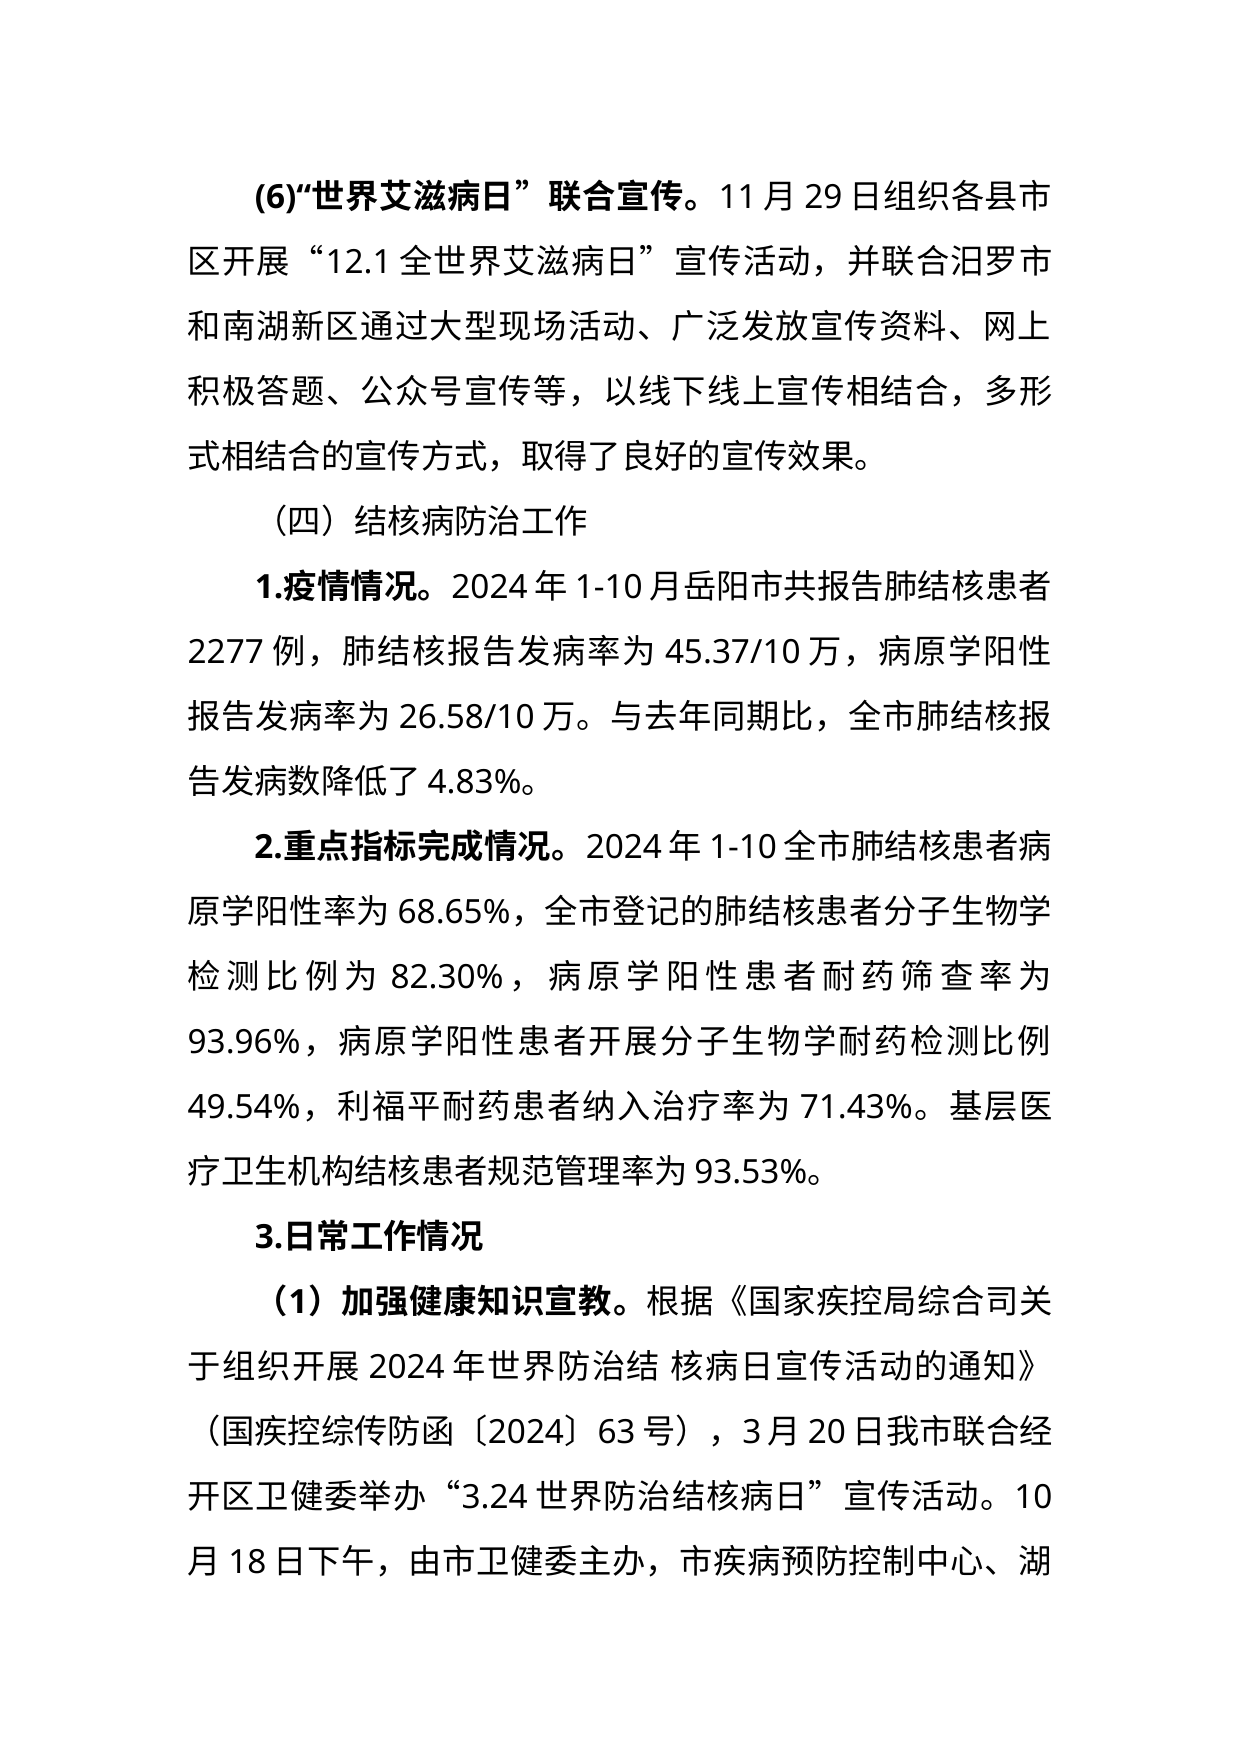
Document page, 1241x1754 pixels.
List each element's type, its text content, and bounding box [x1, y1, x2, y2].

list （四）结核病防治工作 [187, 487, 1053, 552]
text 3.日常工作情况 [187, 1202, 1053, 1267]
list (6)“世界艾滋病日”联合宣传。11月29日组织各县市区开展“12.1全世界艾滋病日”宣传活动，并联合汨罗市和南湖新区通过大型现场活动、广泛发放宣传资料、网上积极答题、公众号宣传等，以线下线上宣传相结合，多形式相结合的宣传方式，取得了良好的宣传效果。 [187, 162, 1053, 487]
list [187, 1267, 1053, 1592]
text 1.疫情情况。2024年1-10月岳阳市共报告肺结核患者2277例，肺结核报告发病率为45.37/10万，病原学阳性报告发病率为26.58/10万。与去年同期比，全市肺结核报告发病数降低了4.83%。 [187, 552, 1053, 812]
text 2.重点指标完成情况。2024年1-10全市肺结核患者病原学阳性率为68.65%，全市登记的肺结核患者分子生物学检测比例为82.30%，病原学阳性患者耐药筛查率为93.96%，病原学阳性患者开展分子生物学耐药检测比例49.54%，利福平耐药患者纳入治疗率为71.43%。基层医疗卫生机构结核患者规范管理率为93.53%。 [187, 812, 1053, 1202]
